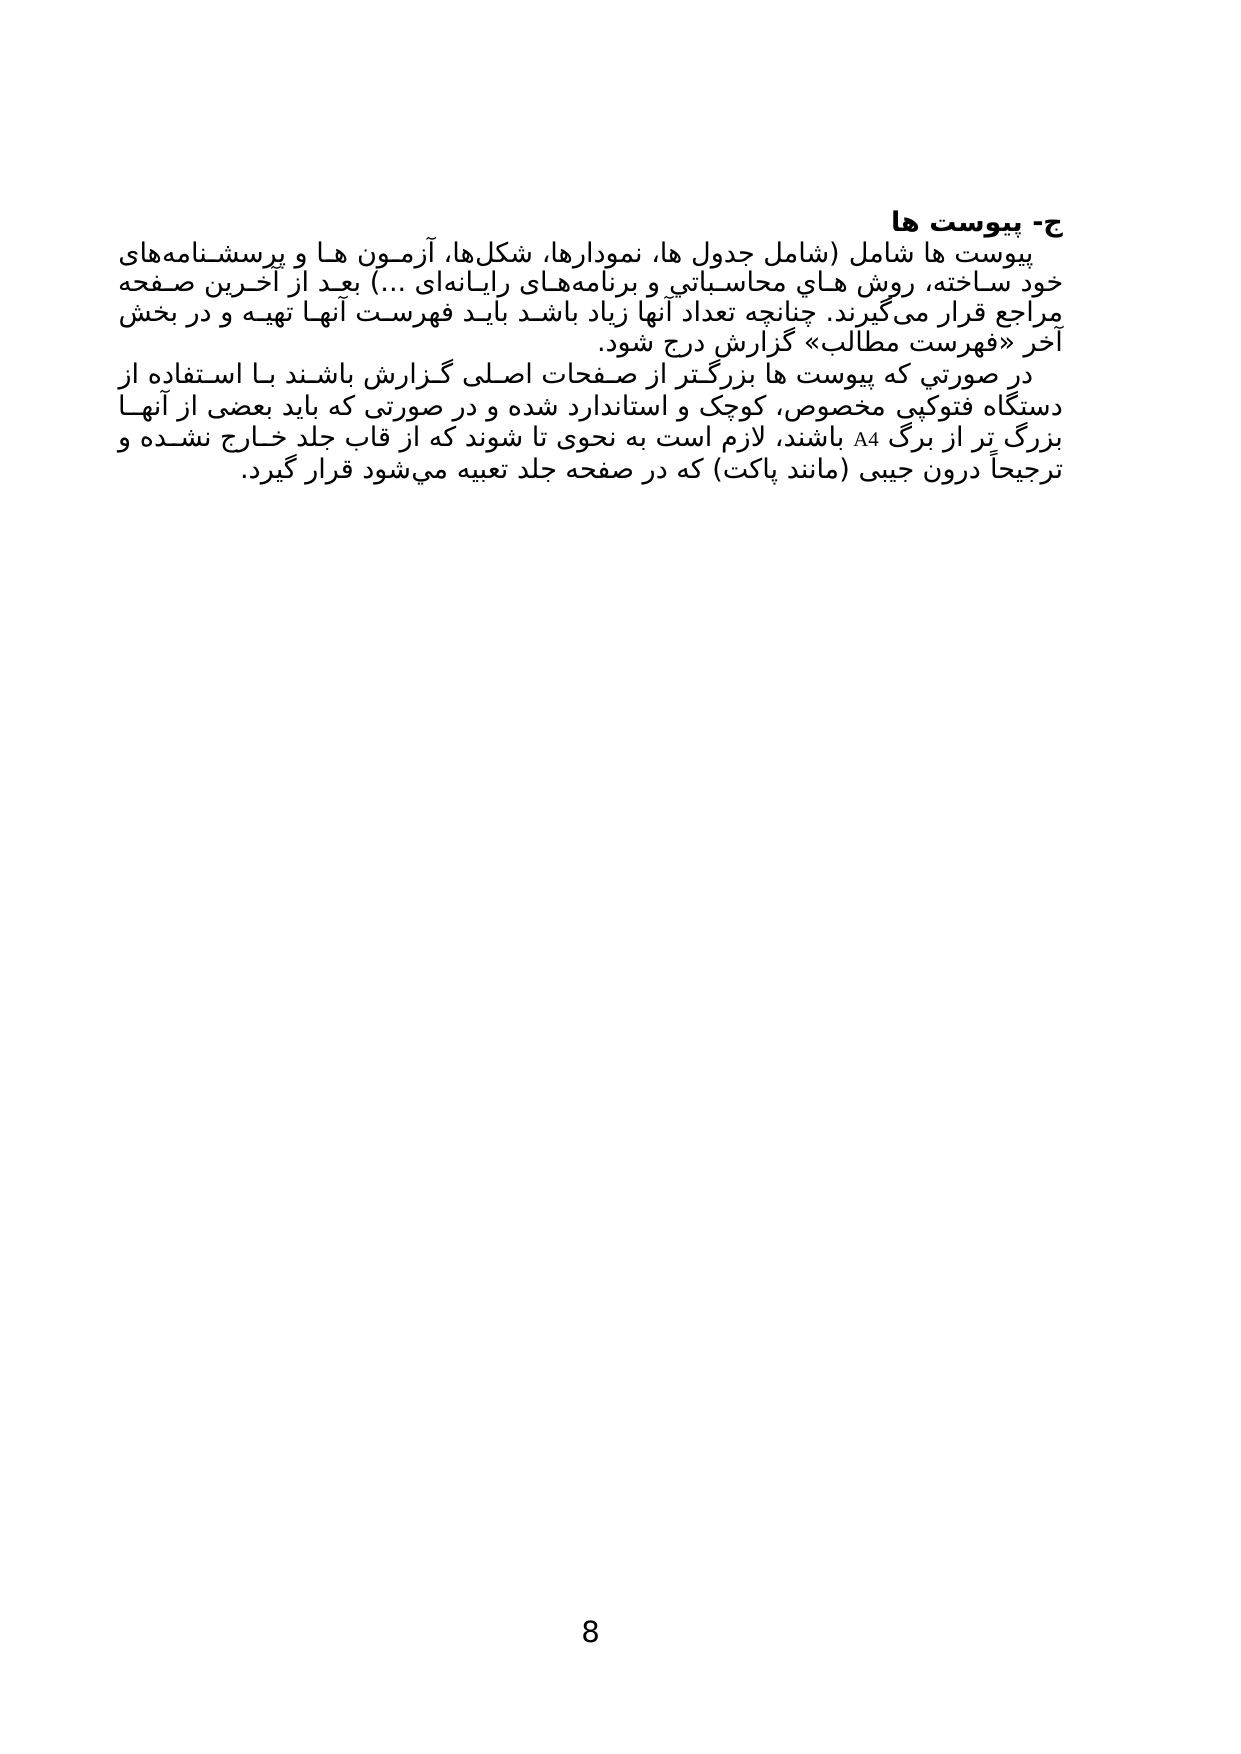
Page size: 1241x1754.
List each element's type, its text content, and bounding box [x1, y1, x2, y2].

text در صورتي كه پیوست ها بزرگتر از صفحات اصلی گزارش باشند با استفاده از دستگاه فتوکپی‌ مخصوص، کوچک و استاندارد شده و در صورتی که بايد بعضی از آنها بزرگ تر از برگ A4 باشند، لازم است به نحوی تا شوند که از قاب جلد خارج نشده و ترجیحاً درون جیبی (مانند پاکت) که در صفحه جلد تعبیه مي‌شود قرار گیرد. [118, 358, 1063, 484]
text پیوست ها شامل (شامل جدول ها، نمودارها، شکل‌ها، آزمون ها و پرسشنامه‌های خود ساخته، روش هاي محاسباتي و برنامه‌های رایانه‌ای ...) بعد از آخرین صفحه مراجع قرار می‌گیرند. چنانچه تعداد آنها زیاد باشد بايد فهرست آنها تهیه و در بخش آخر «فهرست مطالب» گزارش درج شود. [118, 238, 1063, 358]
text ج- پیوست ها [118, 207, 1063, 238]
